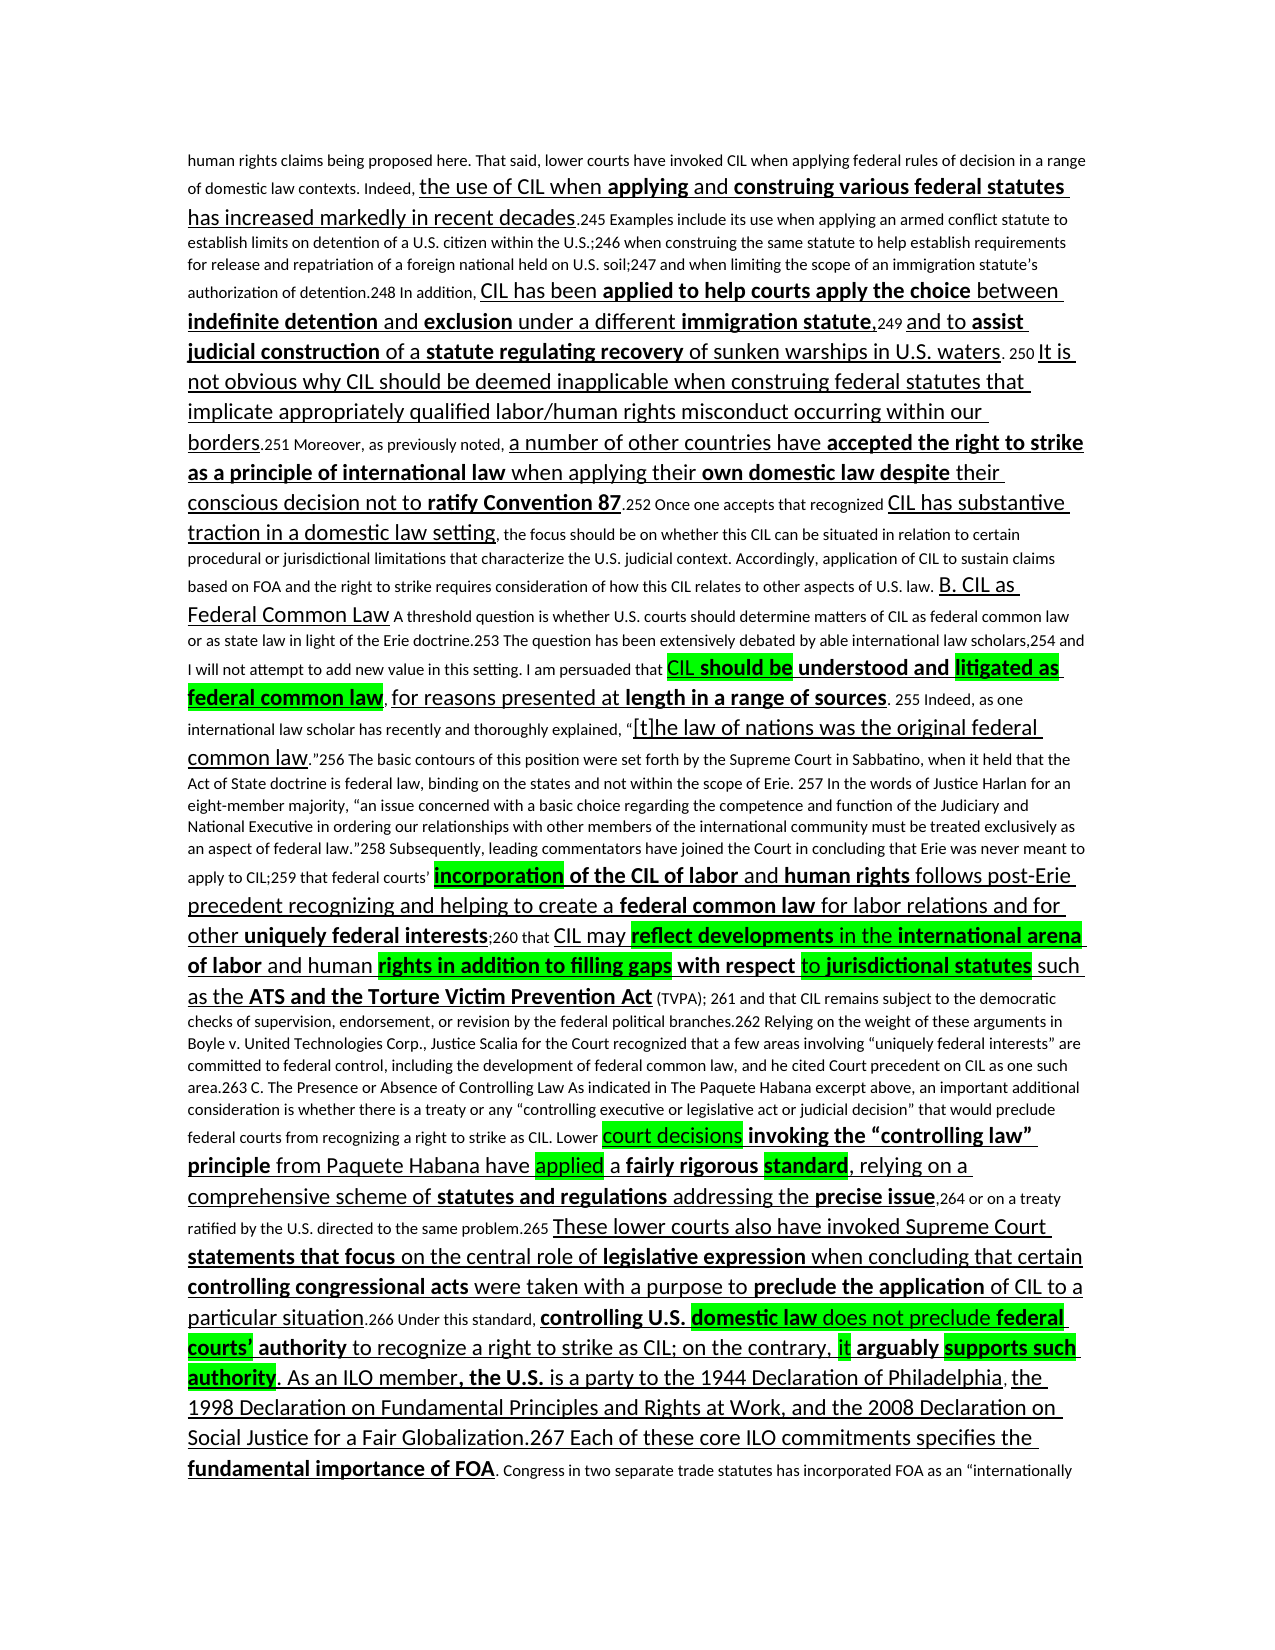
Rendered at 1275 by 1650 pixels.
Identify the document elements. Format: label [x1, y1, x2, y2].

text [187, 150, 1087, 1482]
